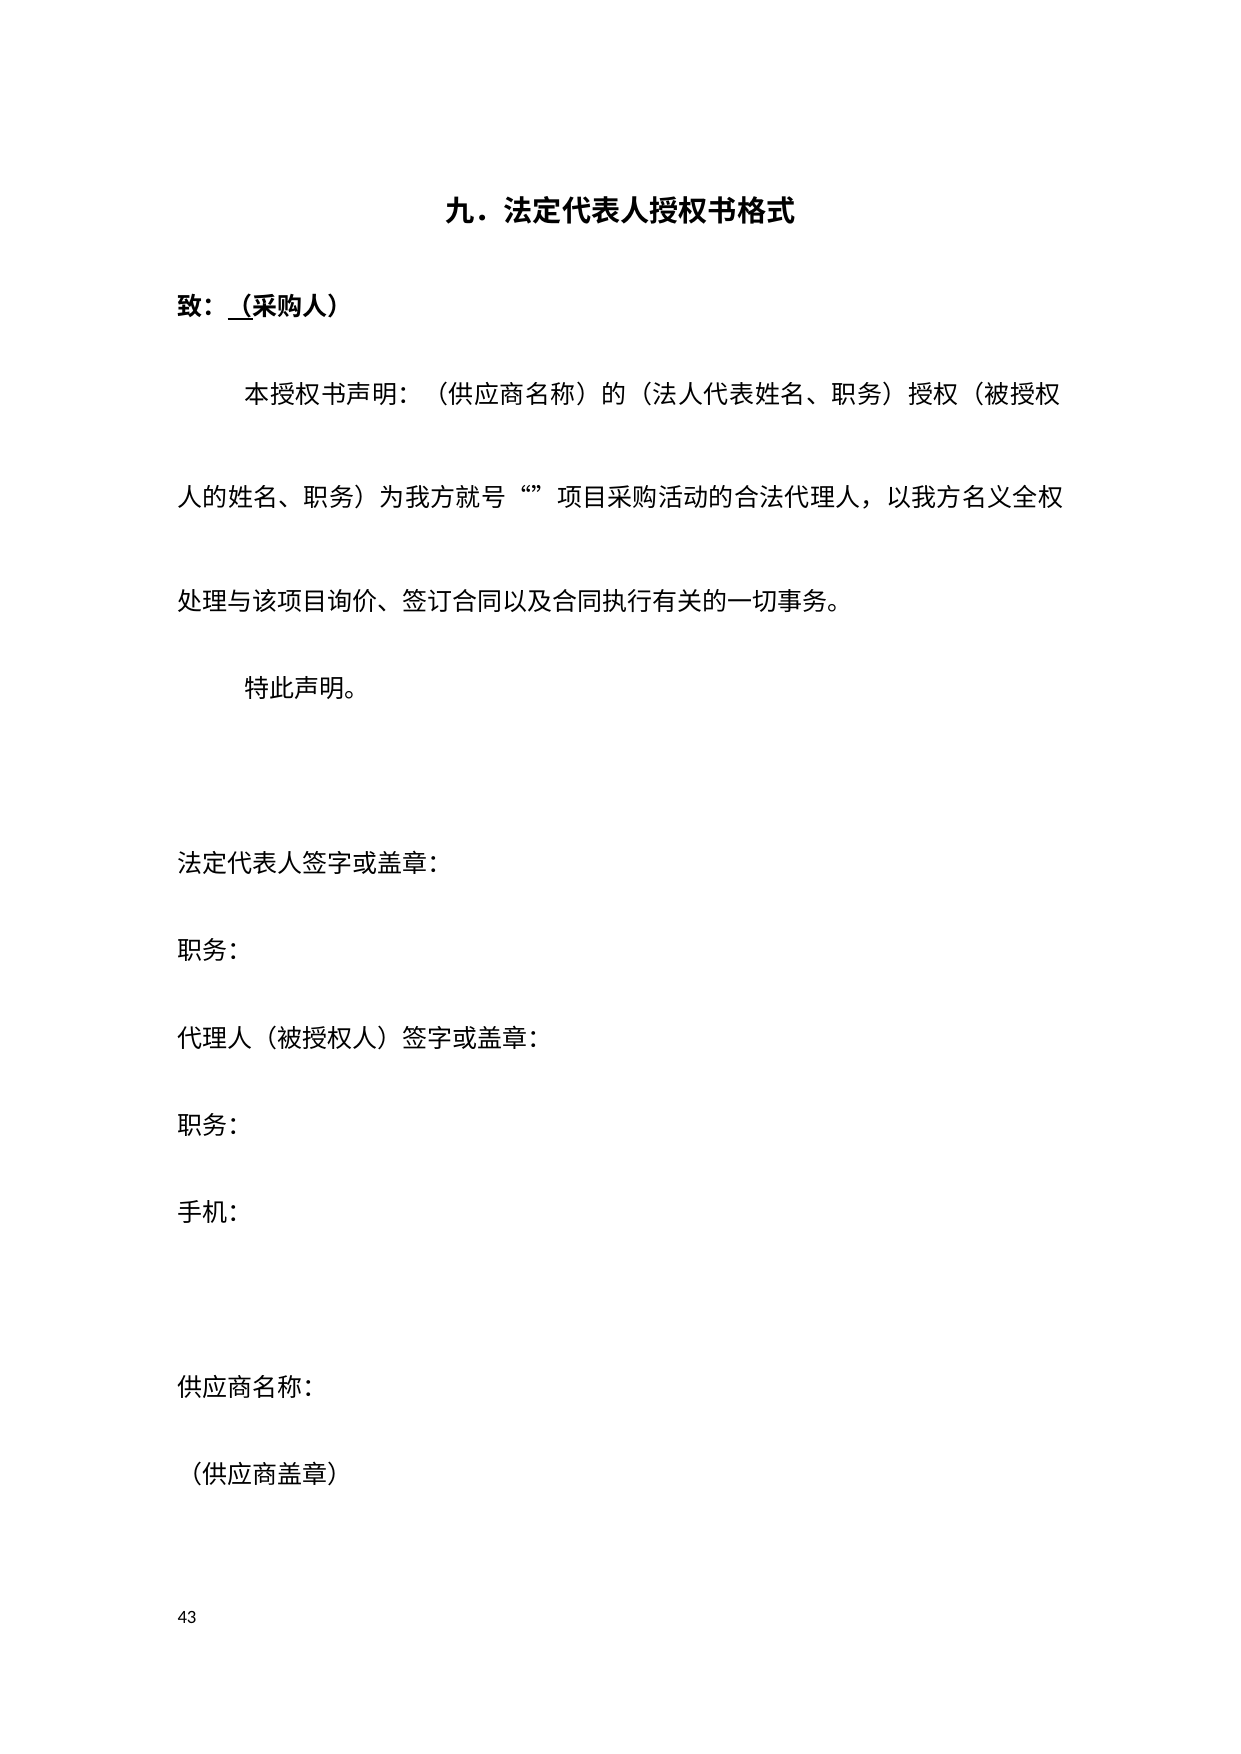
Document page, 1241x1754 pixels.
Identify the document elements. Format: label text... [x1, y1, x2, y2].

text 特此声明。 [177, 652, 1063, 722]
text 致：（采购人） [177, 270, 1063, 339]
text 供应商名称： [177, 1351, 1063, 1420]
text 职务： [177, 914, 1063, 983]
text 职务： [177, 1089, 1063, 1158]
text 手机： [177, 1176, 1063, 1245]
text 本授权书声明：（供应商名称）的（法人代表姓名、职务）授权（被授权人的姓名、职务）为我方就号“”项目采购活动的合法代理人，以我方名义全权处理与该项目询价、签订合同以及合同执行有关的一切事务。 [177, 358, 1063, 634]
text （供应商盖章） [177, 1438, 1063, 1507]
text 九．法定代表人授权书格式 [177, 174, 1063, 243]
text 代理人（被授权人）签字或盖章： [177, 1002, 1063, 1071]
text 法定代表人签字或盖章： [177, 827, 1063, 896]
